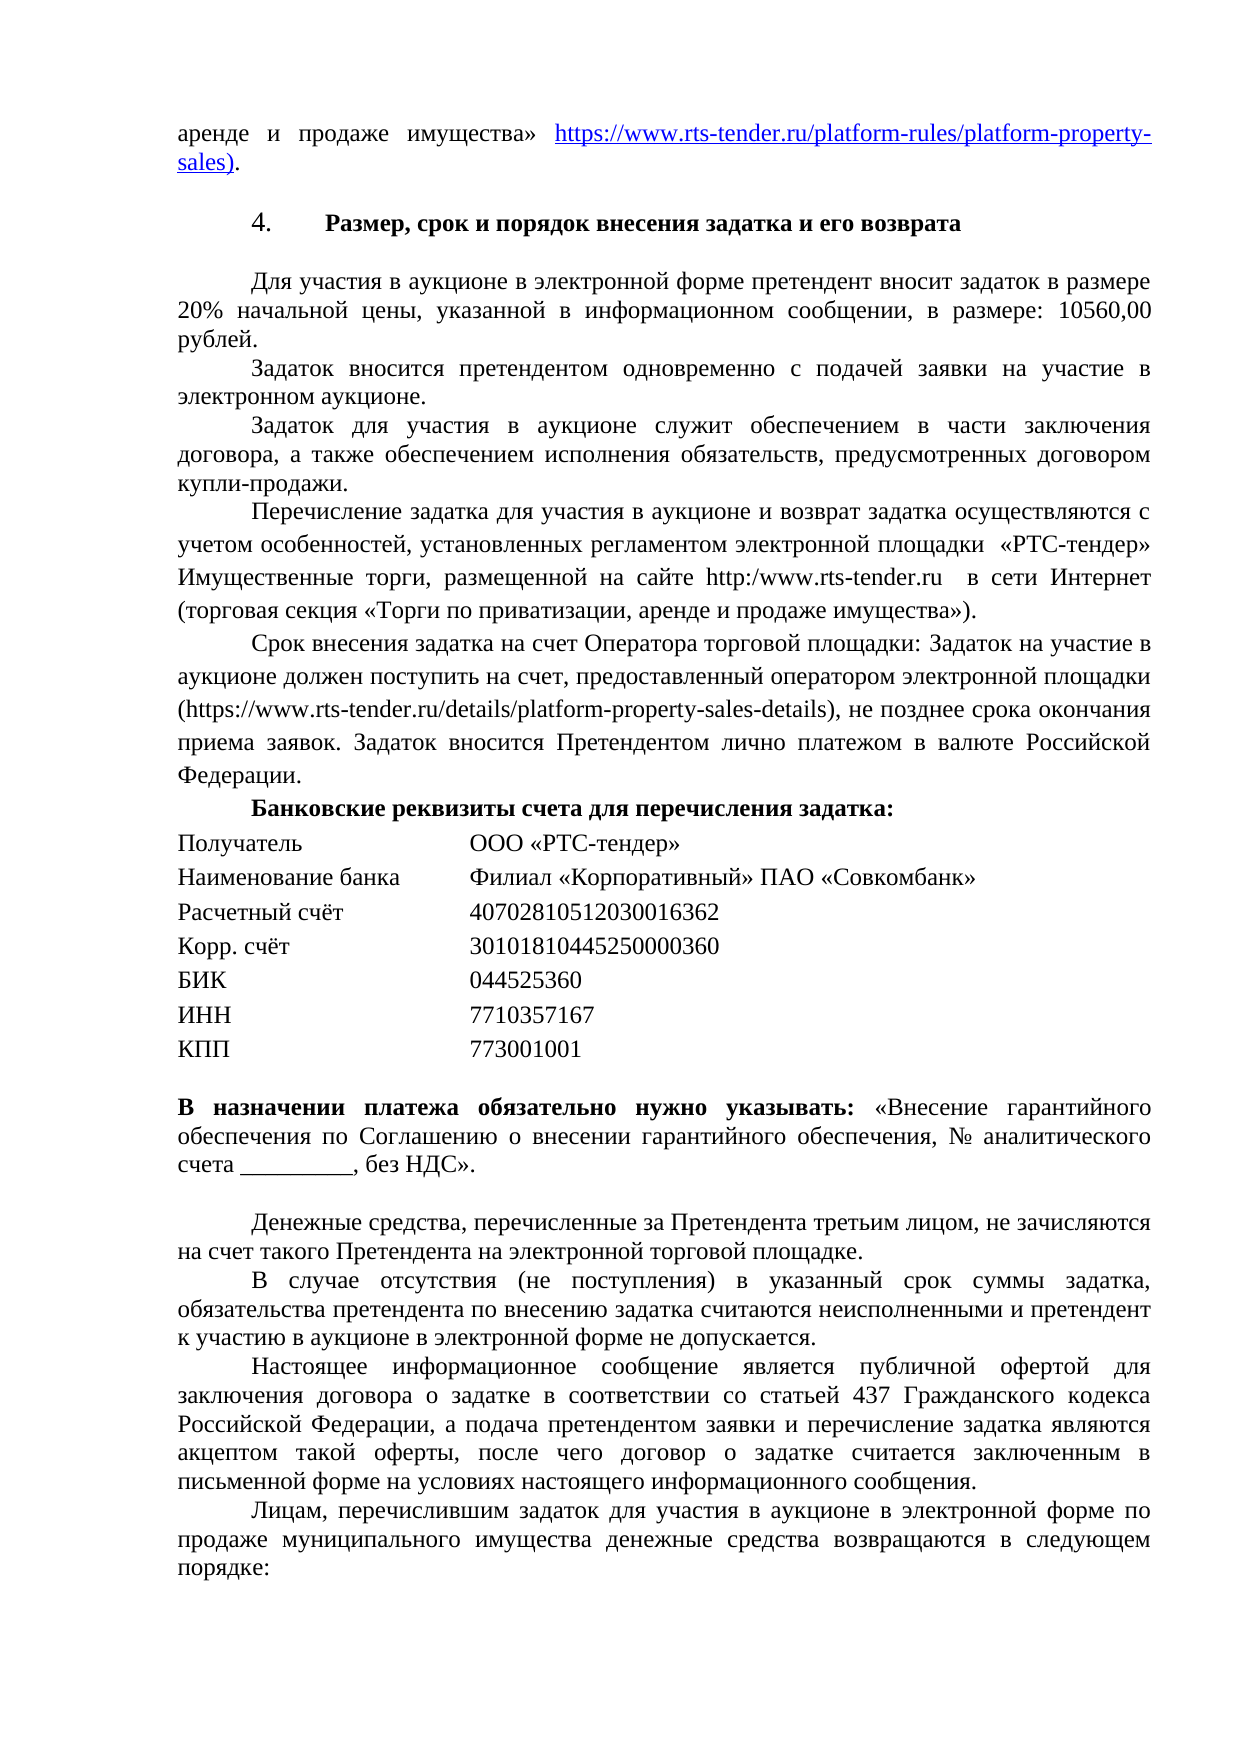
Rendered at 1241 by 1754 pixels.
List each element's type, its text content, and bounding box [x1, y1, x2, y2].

table_cell 7710357167 [469, 994, 1129, 1028]
table_cell ИНН [177, 994, 469, 1028]
table_cell БИК [177, 960, 469, 994]
text Денежные средства, перечисленные за Претендента третьим лицом, не зачисляются на счет такого Претендента на электронной торговой площадке. [177, 1207, 1152, 1265]
text Срок внесения задатка на счет Оператора торговой площадки: Задаток на участие в аукционе должен поступить на счет, предоставленный оператором электронной площадки (https://www.rts-tender.ru/details/platform-property-sales-details), не позднее срока окончания приема заявок. Задаток вносится Претендентом лично платежом в валюте Российской Федерации. [177, 628, 1152, 789]
text Банковские реквизиты счета для перечисления задатка: [177, 793, 1152, 822]
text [177, 118, 1152, 176]
table_cell Наименование банка [177, 857, 469, 891]
text В случае отсутствия (не поступления) в указанный срок суммы задатка, обязательства претендента по внесению задатка считаются неисполненными и претендент к участию в аукционе в электронной форме не допускается. [177, 1265, 1152, 1351]
text Перечисление задатка для участия в аукционе и возврат задатка осуществляются с учетом особенностей, установленных регламентом электронной площадки «РТС-тендер» Имущественные торги, размещенной на сайте http:/www.rts-tender.ru в сети Интернет (торговая секция «Торги по приватизации, аренде и продаже имущества»). [177, 496, 1152, 624]
table_cell 773001001 [469, 1029, 1129, 1063]
list Размер, срок и порядок внесения задатка и его возврата [177, 205, 1152, 237]
table_cell Филиал «Корпоративный» ПАО «Совкомбанк» [469, 857, 1129, 891]
table_header Получатель [177, 822, 469, 857]
table_cell КПП [177, 1029, 469, 1063]
table_cell 40702810512030016362 [469, 891, 1129, 925]
table_cell Корр. счёт [177, 925, 469, 960]
table_cell Расчетный счёт [177, 891, 469, 925]
table_header ООО «РТС-тендер» [469, 822, 1129, 857]
text Задаток вносится претендентом одновременно с подачей заявки на участие в электронном аукционе. [177, 353, 1152, 410]
text В назначении платежа обязательно нужно указывать: «Внесение гарантийного обеспечения по Соглашению о внесении гарантийного обеспечения, № аналитического счета _________, без НДС». [177, 1092, 1152, 1178]
text Настоящее информационное сообщение является публичной офертой для заключения договора о задатке в соответствии со статьей 437 Гражданского кодекса Российской Федерации, а подача претендентом заявки и перечисление задатка являются акцептом такой оферты, после чего договор о задатке считается заключенным в письменной форме на условиях настоящего информационного сообщения. [177, 1351, 1152, 1495]
text Для участия в аукционе в электронной форме претендент вносит задаток в размере 20% начальной цены, указанной в информационном сообщении, в размере: 10560,00 рублей. [177, 266, 1152, 353]
table_cell 044525360 [469, 960, 1129, 994]
table_cell 30101810445250000360 [469, 925, 1129, 960]
text Лицам, перечислившим задаток для участия в аукционе в электронной форме по продаже муниципального имущества денежные средства возвращаются в следующем порядке: [177, 1495, 1152, 1581]
text Задаток для участия в аукционе служит обеспечением в части заключения договора, а также обеспечением исполнения обязательств, предусмотренных договором купли-продажи. [177, 410, 1152, 496]
